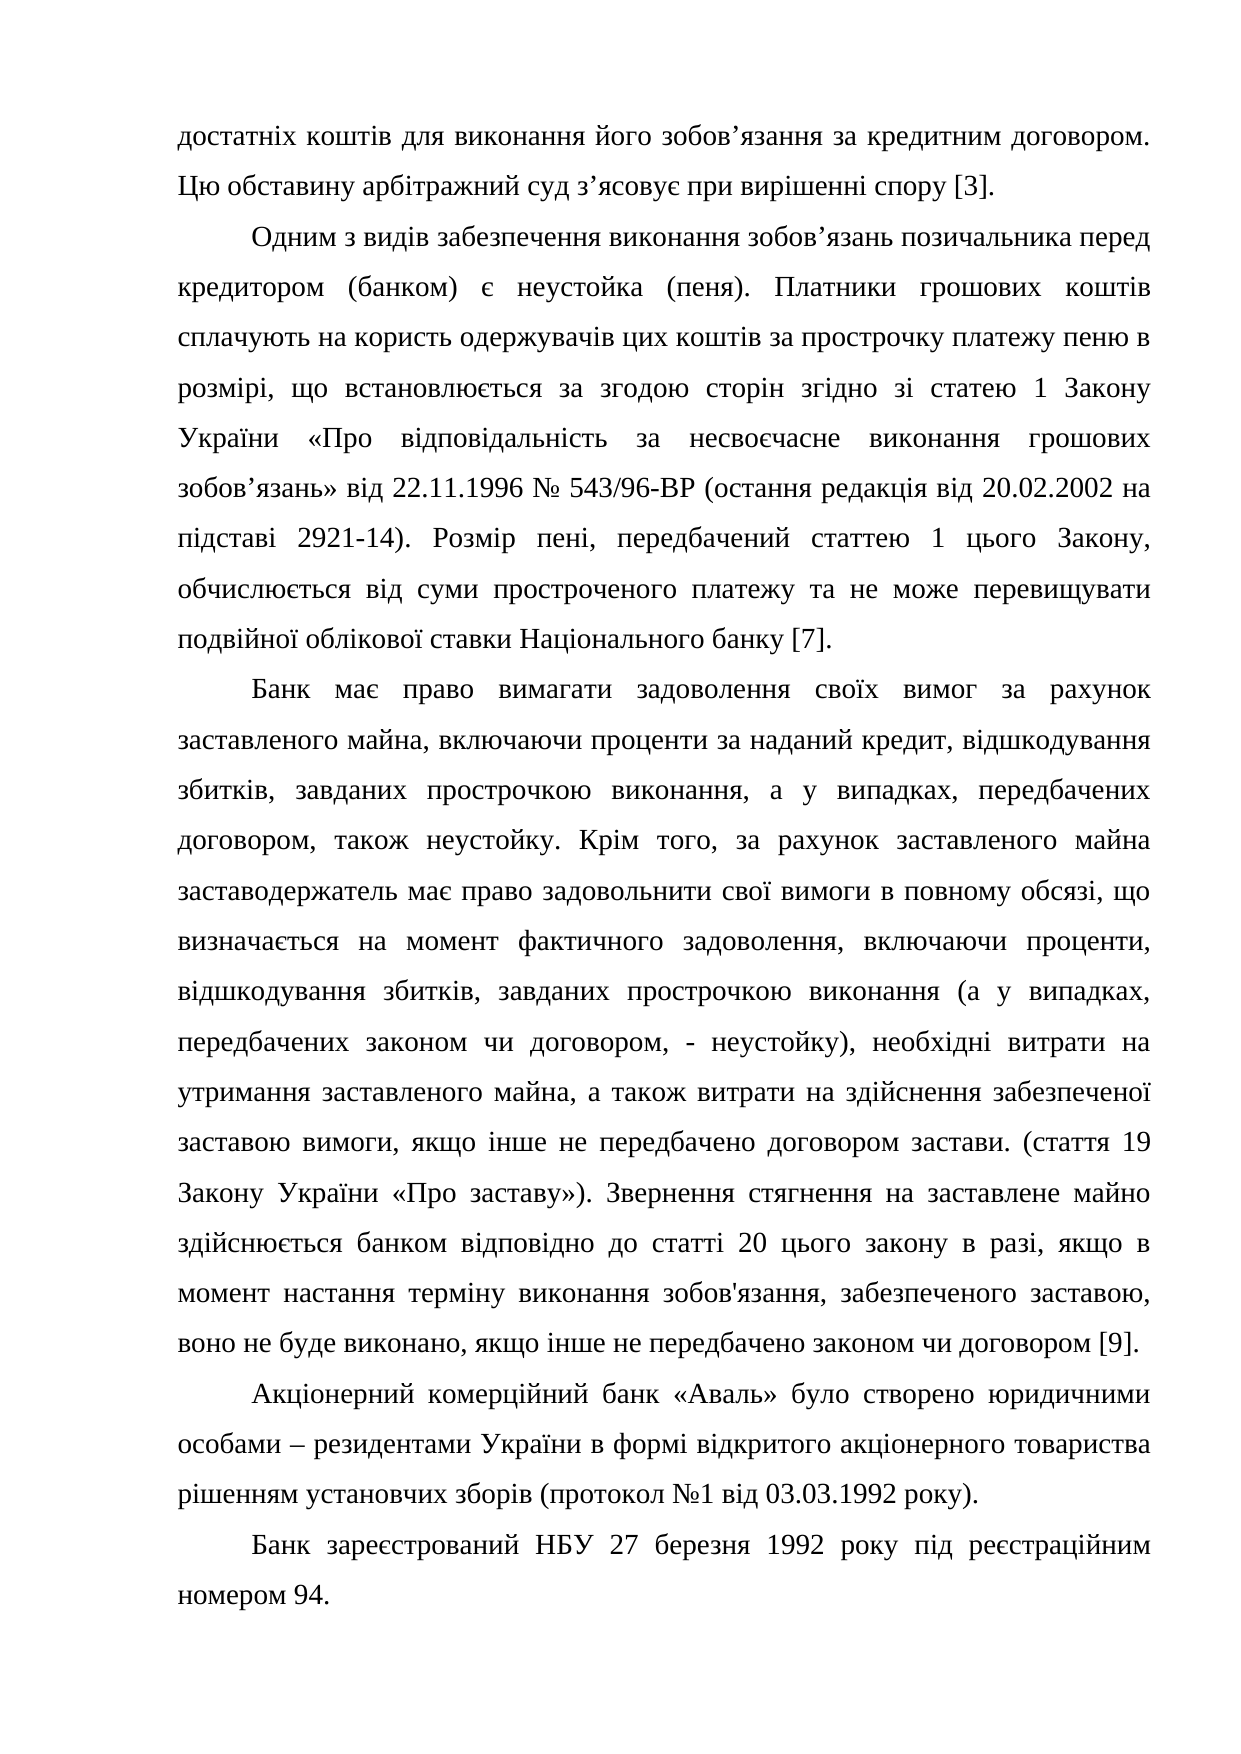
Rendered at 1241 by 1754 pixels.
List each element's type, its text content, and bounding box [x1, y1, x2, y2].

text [177, 118, 1152, 202]
text Банк зареєстрований НБУ 27 березня 1992 року під реєстраційним номером 94. [177, 1527, 1152, 1611]
text Акціонерний комерційний банк «Аваль» було створено юридичними особами – резидентами України в формі відкритого акціонерного товариства рішенням установчих зборів (протокол №1 від 03.03.1992 року). [177, 1376, 1152, 1510]
text Одним з видів забезпечення виконання зобов’язань позичальника перед кредитором (банком) є неустойка (пеня). Платники грошових коштів сплачують на користь одержувачів цих коштів за прострочку платежу пеню в розмірі, що встановлюється за згодою сторін згідно зі статею 1 Закону України «Про відповідальність за несвоєчасне виконання грошових зобов’язань» вiд 22.11.1996 № 543/96-ВР (остання редакцiя вiд 20.02.2002 на пiдставi 2921-14). Розмір пені, передбачений статтею 1 цього Закону, обчислюється від суми простроченого платежу та не може перевищувати подвійної облікової ставки Національного банку [7]. [177, 219, 1152, 655]
text Банк має право вимагати задоволення своїх вимог за рахунок заставленого майна, включаючи проценти за наданий кредит, відшкодування збитків, завданих прострочкою виконання, а у випадках, передбачених договором, також неустойку. Крім того, за рахунок заставленого майна заставодержатель має право задовольнити свої вимоги в повному обсязі, що визначається на момент фактичного задоволення, включаючи проценти, відшкодування збитків, завданих прострочкою виконання (а у випадках, передбачених законом чи договором, - неустойку), необхідні витрати на утримання заставленого майна, а також витрати на здійснення забезпеченої заставою вимоги, якщо інше не передбачено договором застави. (стаття 19 Закону України «Про заставу»). Звернення стягнення на заставлене майно здійснюється банком відповідно до статті 20 цього закону в разі, якщо в момент настання терміну виконання зобов'язання, забезпеченого заставою, воно не буде виконано, якщо інше не передбачено законом чи договором [9]. [177, 672, 1152, 1359]
